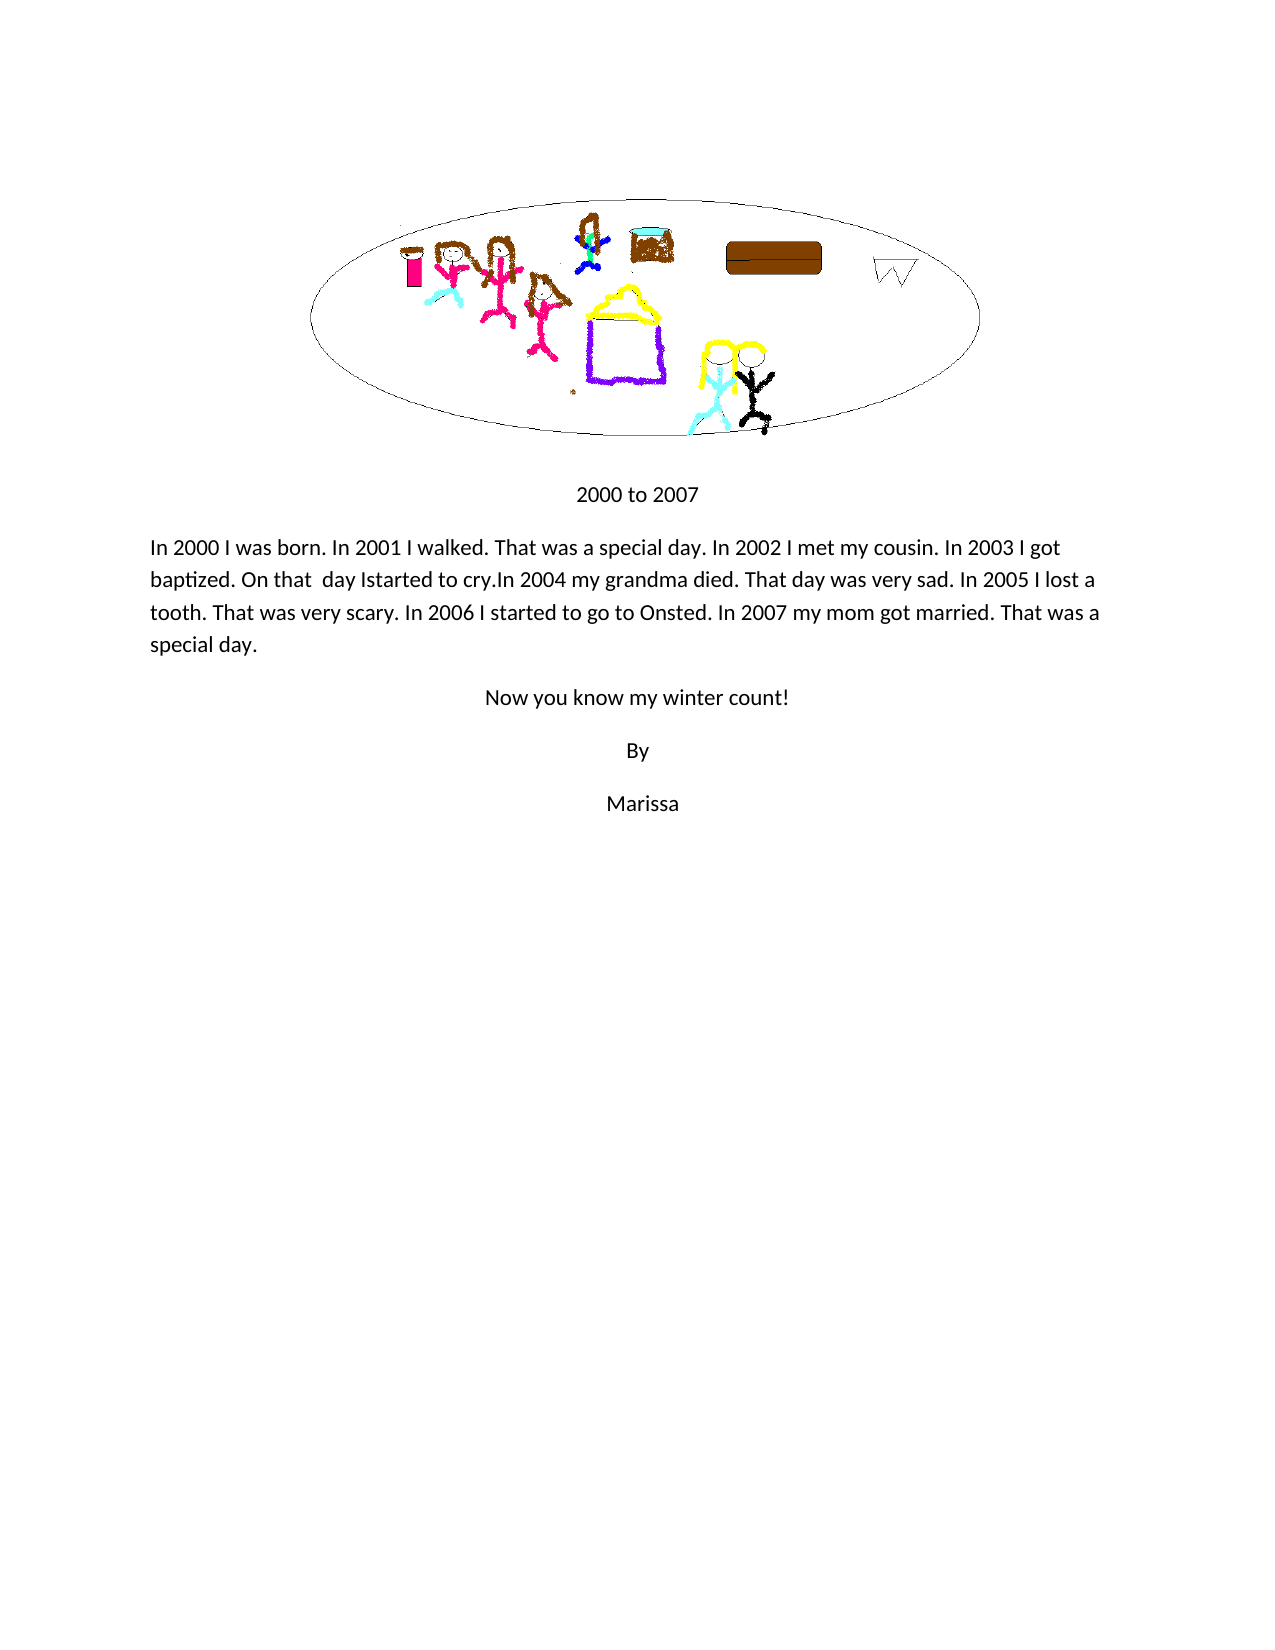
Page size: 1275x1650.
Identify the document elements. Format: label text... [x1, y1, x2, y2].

text By [150, 736, 1125, 764]
text In 2000 I was born. In 2001 I walked. That was a special day. In 2002 I met my cousin. In 2003 I got baptized. On that day Istarted to cry.In 2004 my grandma died. That day was very sad. In 2005 I lost a tooth. That was very scary. In 2006 I started to go to Onsted. In 2007 my mom got married. That was a special day. [150, 533, 1125, 658]
text Now you know my winter count! [150, 683, 1125, 711]
text Marissa [150, 789, 1125, 817]
text 2000 to 2007 [150, 480, 1125, 508]
picture [293, 150, 982, 456]
